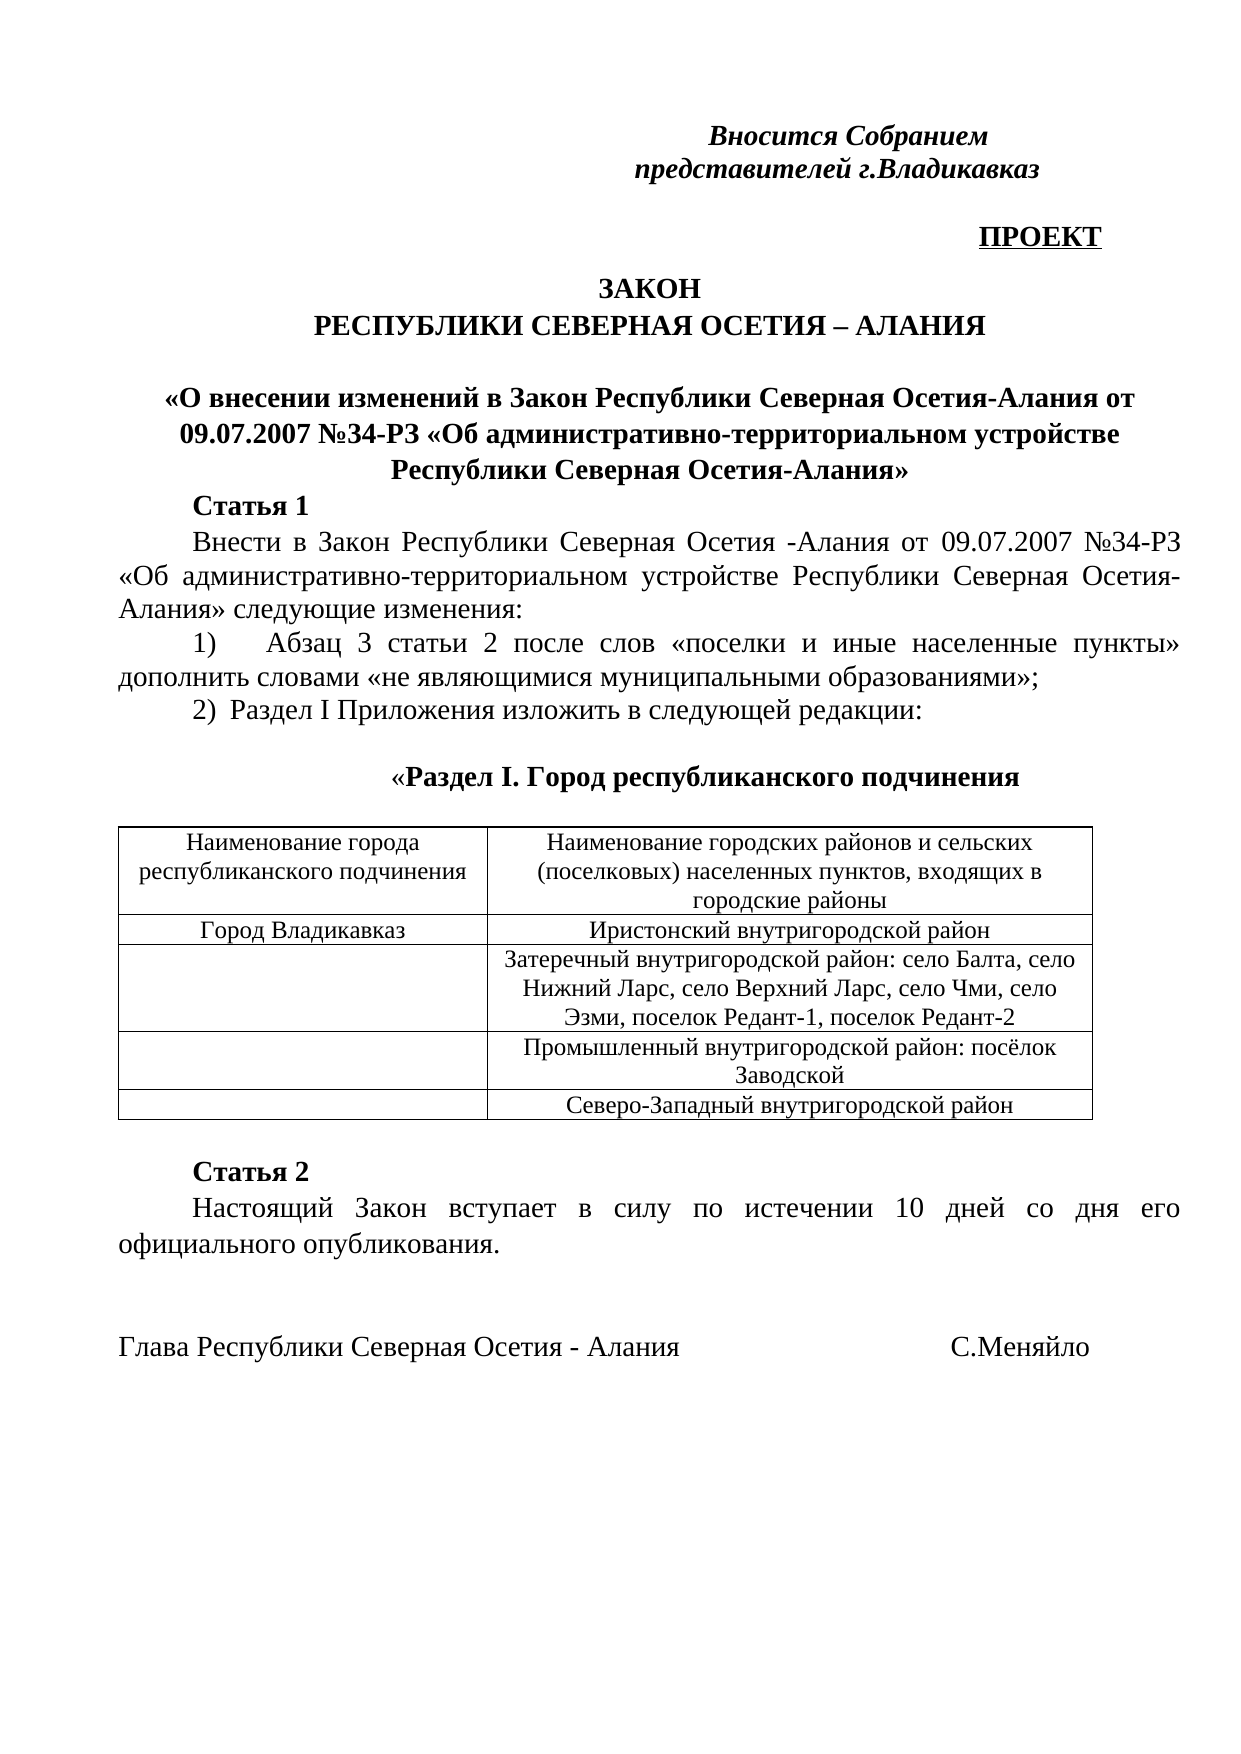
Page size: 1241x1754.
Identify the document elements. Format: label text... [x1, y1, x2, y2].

table_cell [119, 1090, 487, 1119]
text Статья 1 [118, 488, 1181, 522]
list Раздел I Приложения изложить в следующей редакции: [192, 692, 1181, 726]
text Внести в Закон Республики Северная Осетия -Алания от 09.07.2007 №34-РЗ «Об административно-территориальном устройстве Республики Северная Осетия-Алания» следующие изменения: [118, 524, 1181, 625]
text Настоящий Закон вступает в силу по истечении 10 дней со дня его официального опубликования. [118, 1190, 1181, 1259]
table_cell Затеречный внутригородской район: село Балта, село Нижний Ларс, село Верхний Ларс, село Чми, село Эзми, поселок Редант-1, поселок Редант-2 [488, 945, 1092, 1031]
list «Раздел I. Город республиканского подчинения [229, 759, 1181, 793]
text РЕСПУБЛИКИ СЕВЕРНАЯ ОСЕТИЯ – АЛАНИЯ [118, 308, 1181, 341]
table_cell Северо-Западный внутригородской район [488, 1090, 1092, 1119]
table_header Наименование городских районов и сельских (поселковых) населенных пунктов, входящих в городские районы [488, 828, 1092, 914]
table_cell Город Владикавказ [119, 915, 487, 943]
list Абзац 3 статьи 2 после слов «поселки и иные населенные пункты» дополнить словами «не являющимися муниципальными образованиями»; [118, 625, 1181, 692]
table_header Наименование города республиканского подчинения [119, 828, 487, 914]
table_cell [119, 1032, 487, 1089]
text ПРОЕКТ [118, 219, 1181, 252]
table_cell Промышленный внутригородской район: посёлок Заводской [488, 1032, 1092, 1089]
table_cell Иристонский внутригородской район [488, 915, 1092, 943]
text «О внесении изменений в Закон Республики Северная Осетия-Алания от 09.07.2007 №34-РЗ «Об административно-территориальном устройстве Республики Северная Осетия-Алания» [118, 380, 1181, 486]
text Вносится Собранием [634, 118, 1181, 152]
text Статья 2 [118, 1154, 1181, 1187]
table_cell [119, 945, 487, 1031]
text ЗАКОН [118, 272, 1181, 305]
text представителей г.Владикавказ [634, 152, 1181, 185]
text Глава Республики Северная Осетия - Алания С.Меняйло [118, 1329, 1181, 1363]
